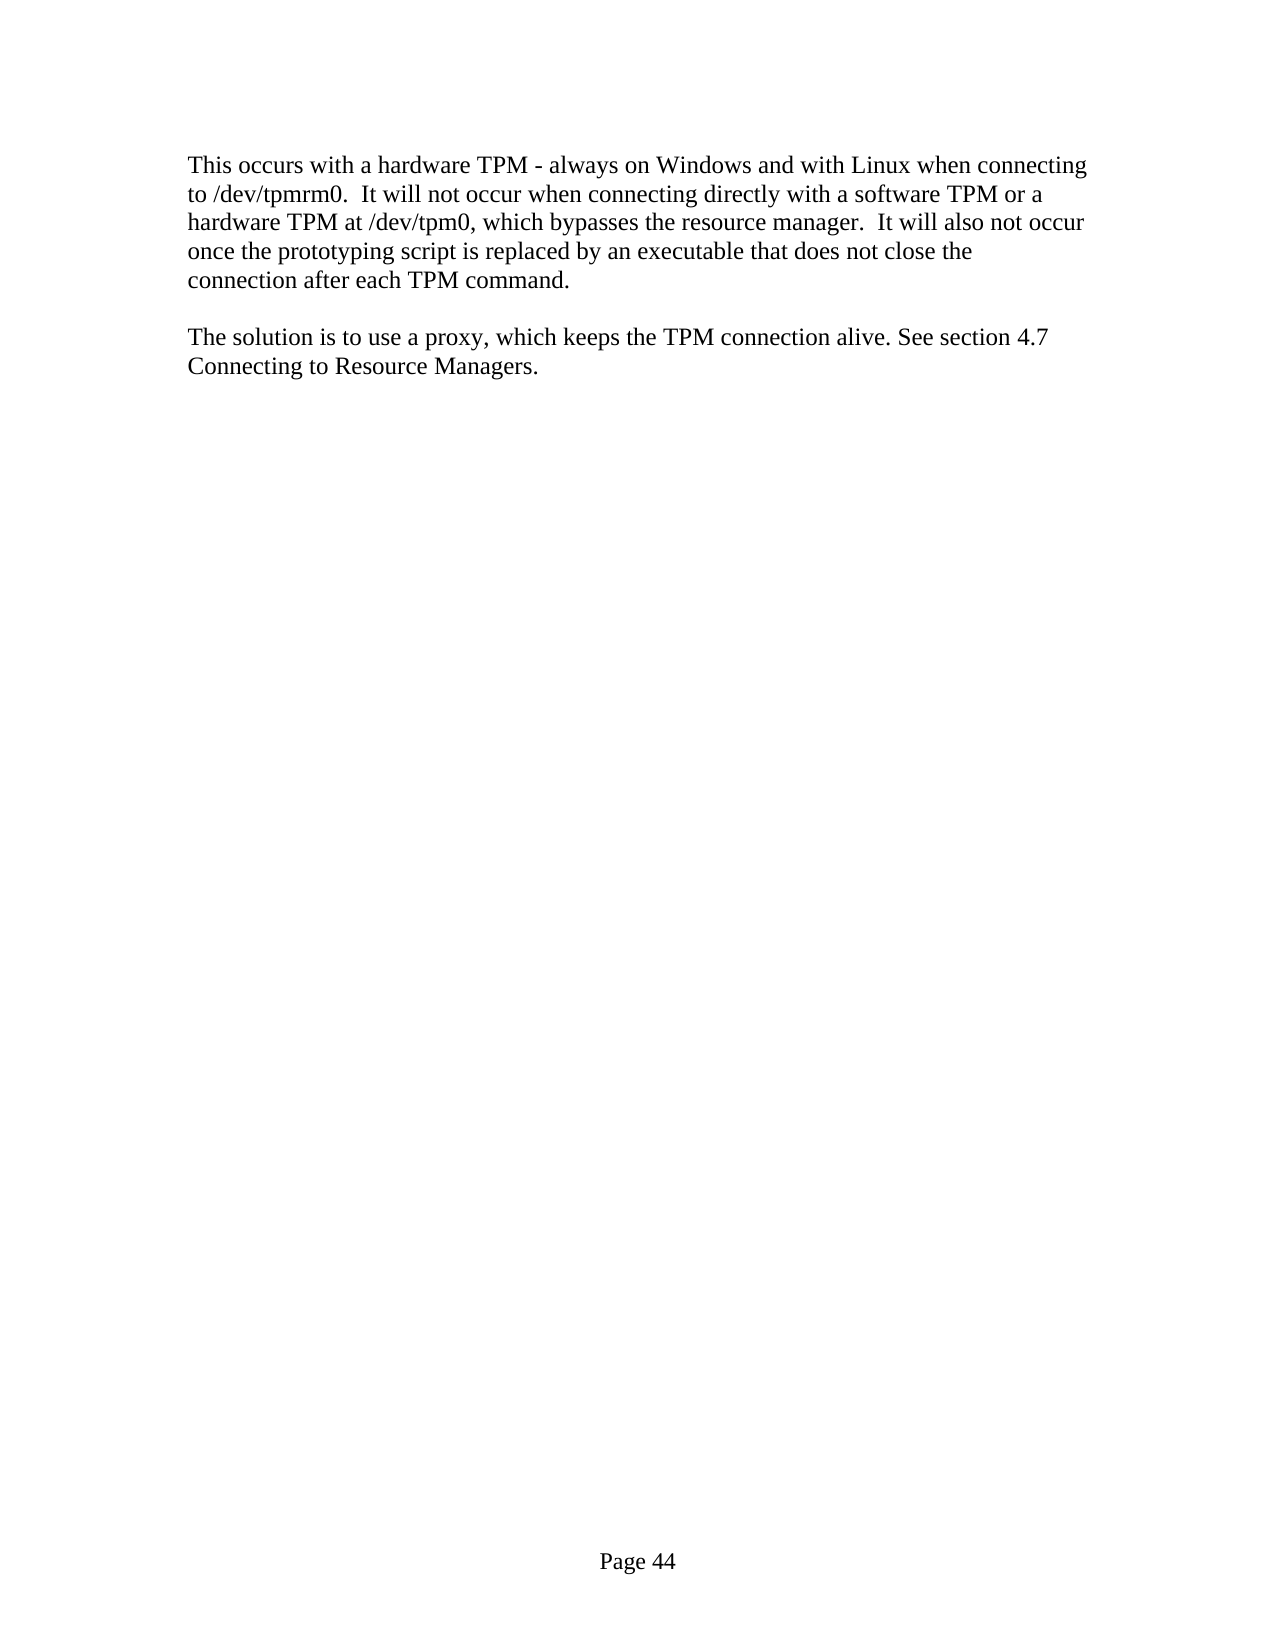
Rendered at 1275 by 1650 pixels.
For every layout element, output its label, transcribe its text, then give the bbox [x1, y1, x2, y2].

text The solution is to use a proxy, which keeps the TPM connection alive. See section 4.7 Connecting to Resource Managers. [187, 322, 1087, 380]
text This occurs with a hardware TPM - always on Windows and with Linux when connecting to /dev/tpmrm0. It will not occur when connecting directly with a software TPM or a hardware TPM at /dev/tpm0, which bypasses the resource manager. It will also not occur once the prototyping script is replaced by an executable that does not close the connection after each TPM command. [187, 150, 1087, 294]
